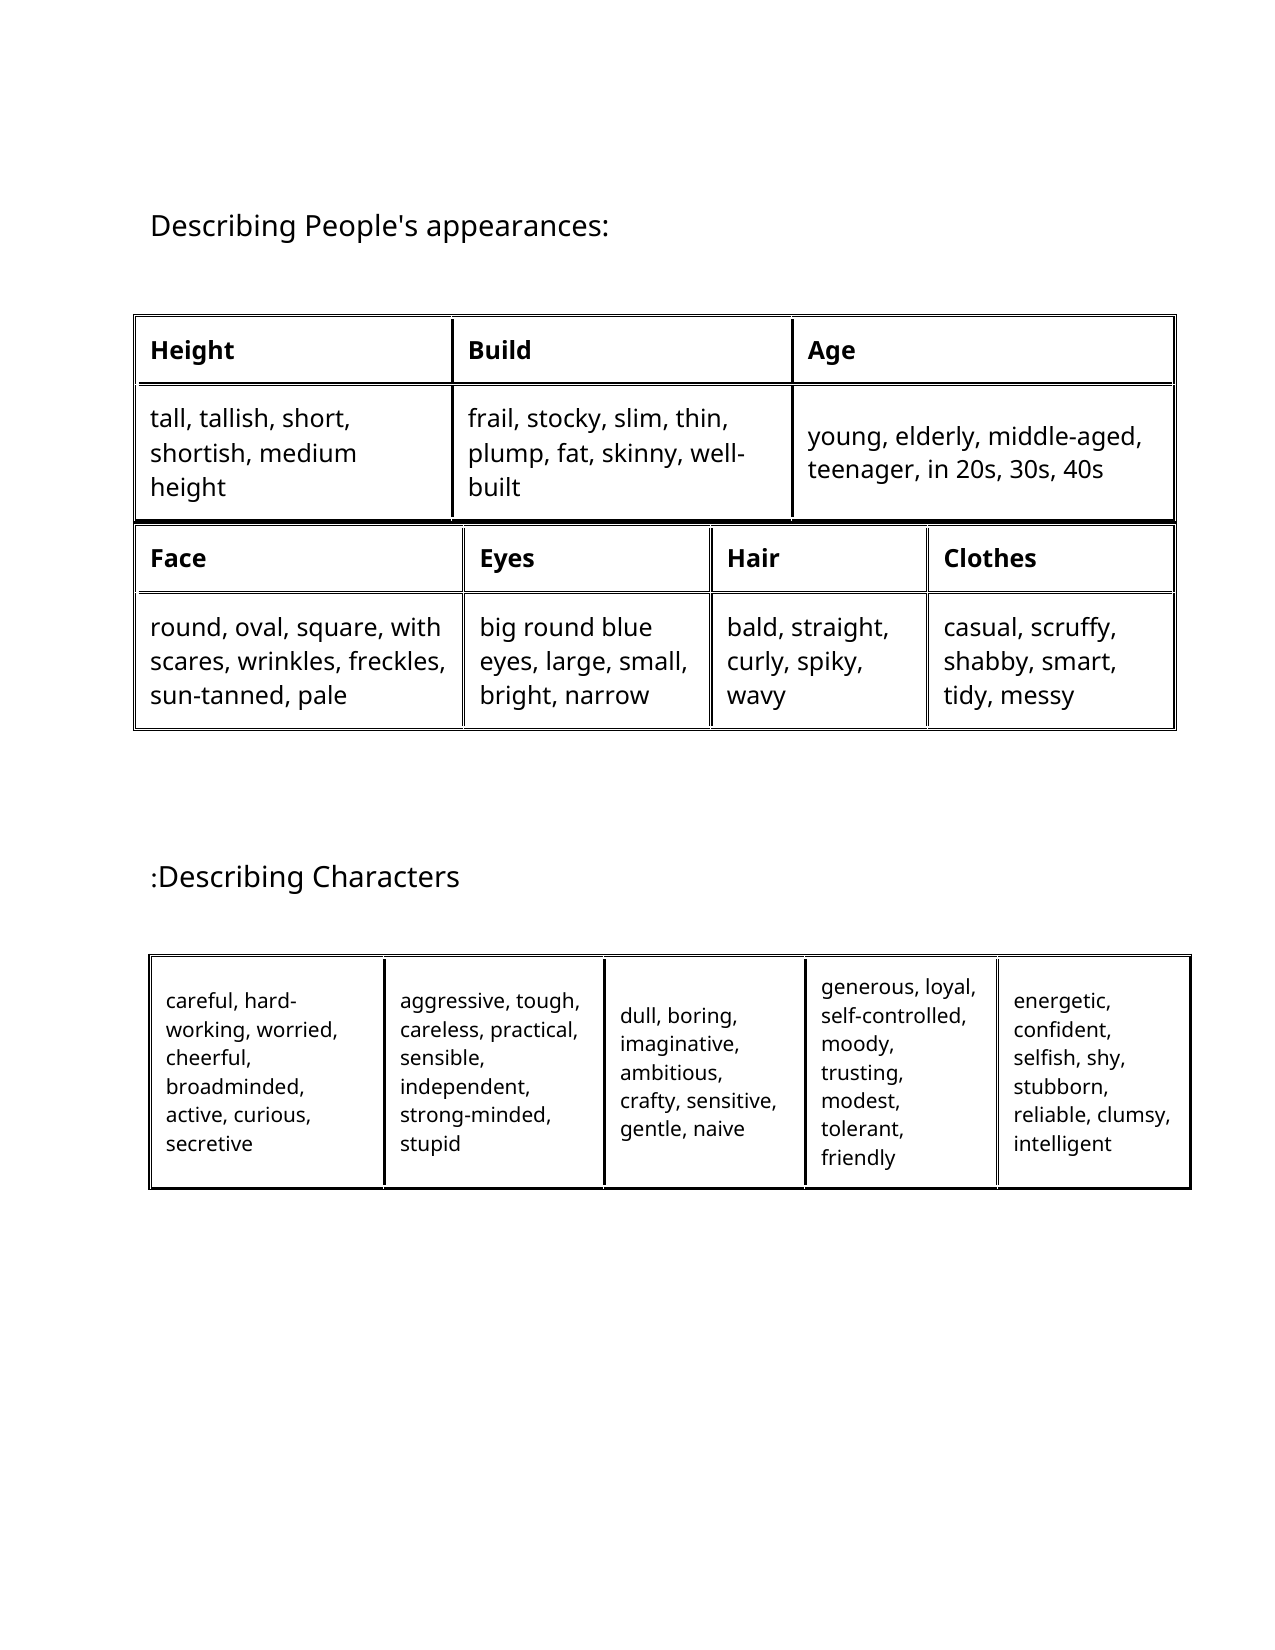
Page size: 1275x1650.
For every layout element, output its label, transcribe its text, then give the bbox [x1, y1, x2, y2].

table_header careful, hard-working, worried, cheerful, broadminded, active, curious, secretive [152, 955, 384, 1187]
table_cell frail, stocky, slim, thin, plump, fat, skinny, well-built [452, 386, 792, 519]
table_header aggressive, tough, careless, practical, sensible, independent, strong-minded, stupid [384, 955, 604, 1187]
table_header generous, loyal, self-controlled, moody, trusting, modest, tolerant, friendly [805, 957, 998, 1187]
table_cell young, elderly, middle-aged, teenager, in 20s, 30s, 40s [792, 382, 1174, 519]
table_cell tall, tallish, short, shortish, medium height [136, 382, 452, 519]
table_header energetic, confident, selfish, shy, stubborn, reliable, clumsy, intelligent [998, 957, 1189, 1187]
table_cell round, oval, square, with scares, wrinkles, freckles, sun-tanned, pale [134, 591, 464, 727]
table_header Clothes [928, 526, 1173, 591]
text Describing People's appearances: [150, 205, 1125, 245]
text Describing Characters: [150, 856, 1125, 896]
table_header Build [452, 315, 792, 382]
table_header Height [134, 315, 452, 382]
table_header dull, boring, imaginative, ambitious, crafty, sensitive, gentle, naive [604, 955, 805, 1187]
table_header Hair [711, 526, 928, 591]
table_cell big round blue eyes, large, small, bright, narrow [464, 591, 711, 727]
table_header Age [792, 317, 1173, 382]
table_header Eyes [464, 524, 711, 591]
table_header Face [136, 526, 464, 591]
table_cell bald, straight, curly, spiky, wavy [711, 594, 928, 727]
table_cell casual, scruffy, shabby, smart, tidy, messy [928, 591, 1175, 727]
